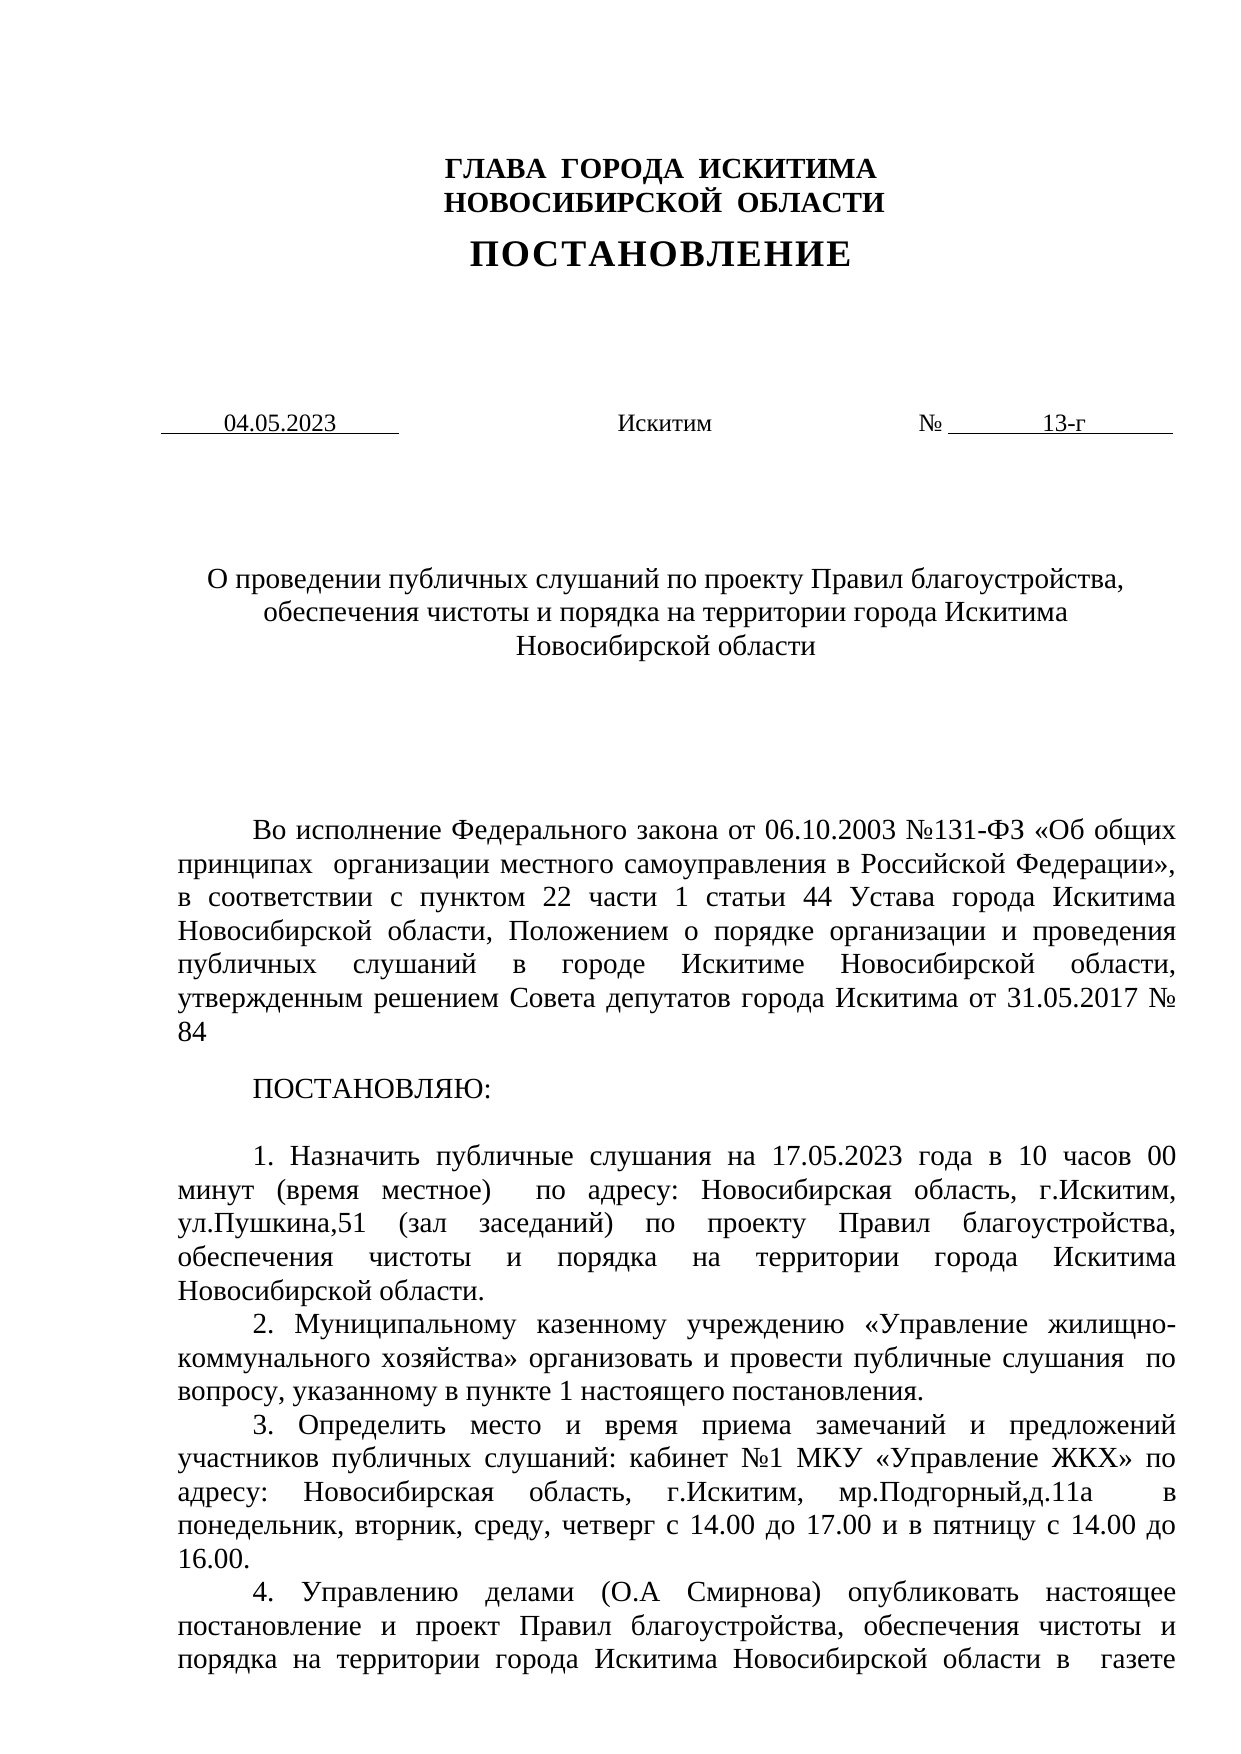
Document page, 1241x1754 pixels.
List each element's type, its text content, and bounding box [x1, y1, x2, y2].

text 1. Назначить публичные слушания на 17.05.2023 года в 10 часов 00 минут (время местное) по адресу: Новосибирская область, г.Искитим, ул.Пушкина,51 (зал заседаний) по проекту Правил благоустройства, обеспечения чистоты и порядка на территории города Искитима Новосибирской области. [177, 1138, 1177, 1306]
text 3. Определить место и время приема замечаний и предложений участников публичных слушаний: кабинет №1 МКУ «Управление ЖКХ» по адресу: Новосибирская область, г.Искитим, мр.Подгорный,д.11а в понедельник, вторник, среду, четверг с 14.00 до 17.00 и в пятницу с 14.00 до 16.00. [177, 1407, 1177, 1574]
text Во исполнение Федерального закона от 06.10.2003 №131-ФЗ «Об общих принципах организации местного самоуправления в Российской Федерации», в соответствии с пунктом 22 части 1 статьи 44 Устава города Искитима Новосибирской области, Положением о порядке организации и проведения публичных слушаний в городе Искитиме Новосибирской области, утвержденным решением Совета депутатов города Искитима от 31.05.2017 № 84 [177, 812, 1177, 1047]
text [177, 1574, 1177, 1675]
text ПОСТАНОВЛЯЮ: [177, 1071, 1177, 1105]
text 2. Муниципальному казенному учреждению «Управление жилищно-коммунального хозяйства» организовать и провести публичные слушания по вопросу, указанному в пункте 1 настоящего постановления. [177, 1306, 1177, 1407]
